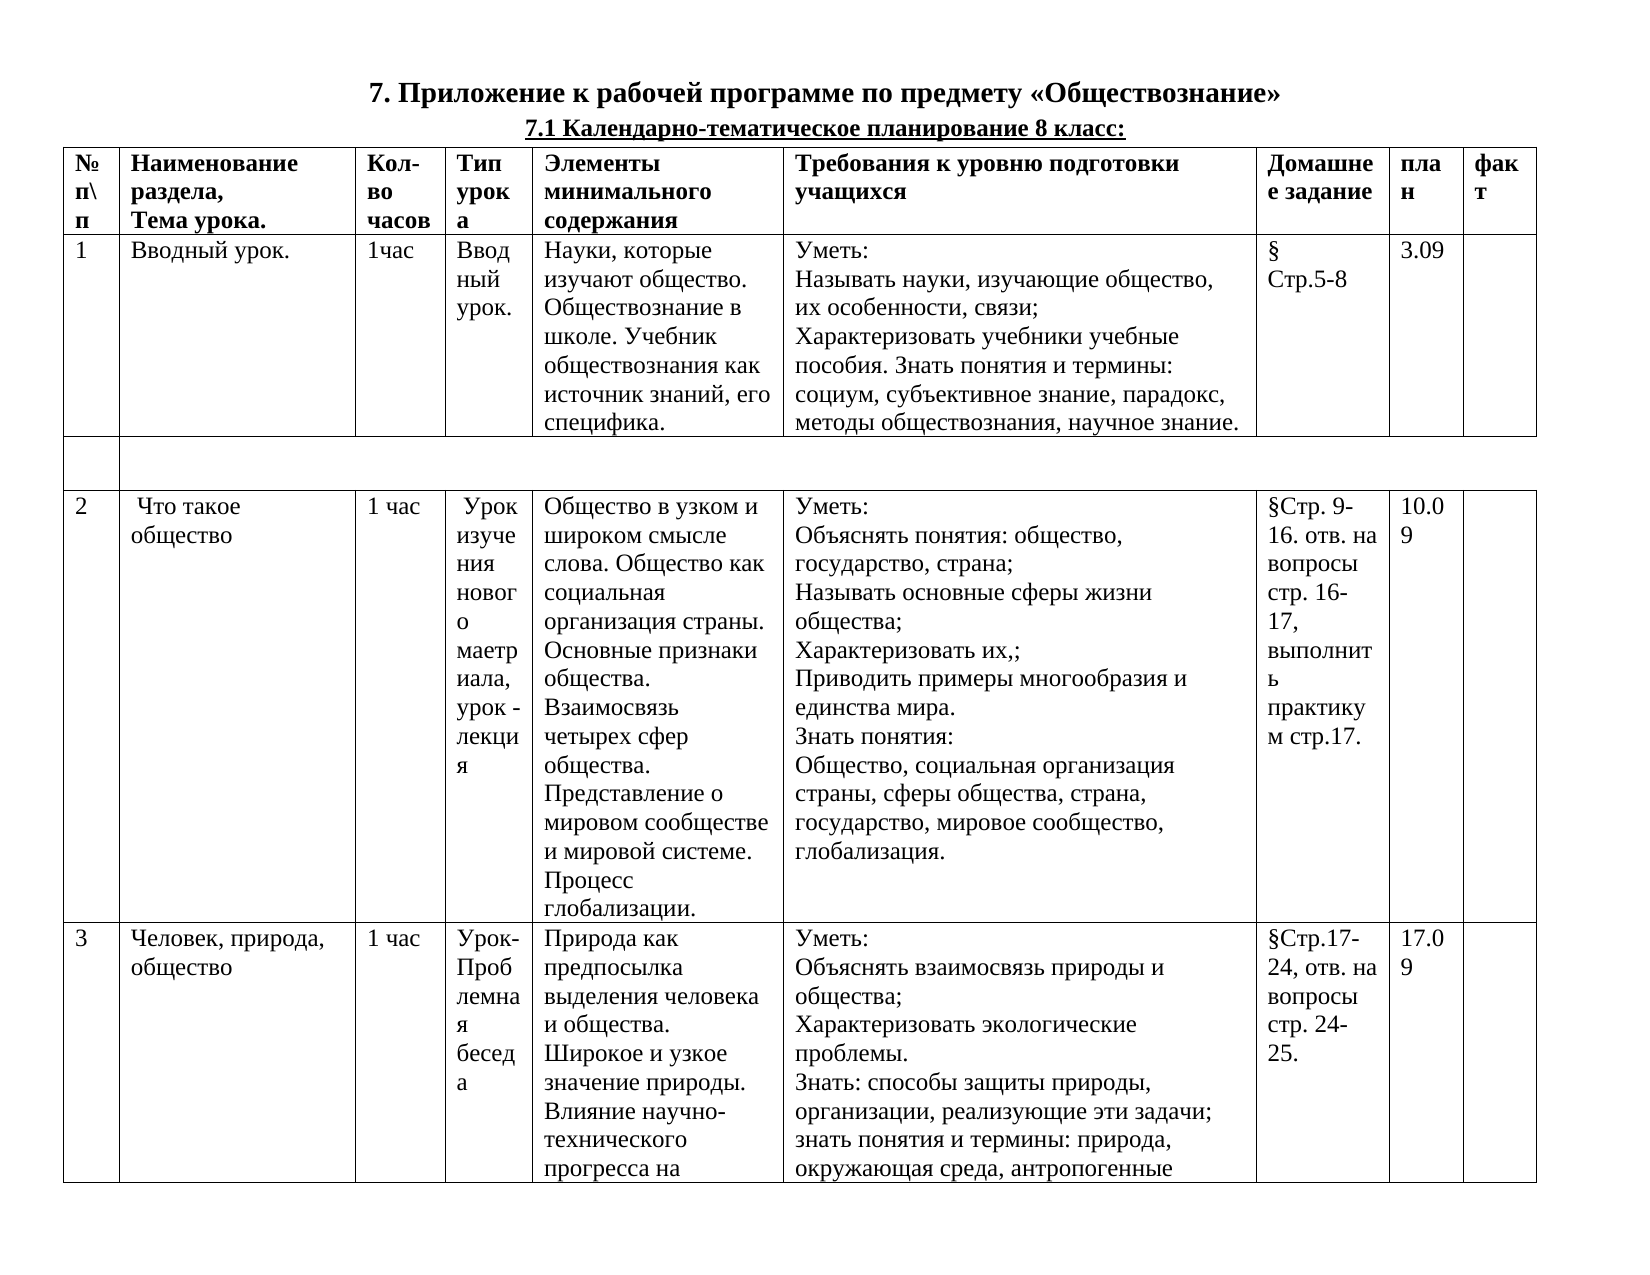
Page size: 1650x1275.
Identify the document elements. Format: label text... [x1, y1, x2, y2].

table_cell [64, 437, 119, 490]
table_cell [1464, 235, 1536, 436]
text 7.1 Календарно-тематическое планирование 8 класс: [75, 113, 1575, 142]
table_header факт [1464, 148, 1536, 234]
table_cell 3 [64, 923, 119, 1182]
table_cell [1464, 923, 1536, 1182]
table_cell §Стр. 9-16. отв. на вопросы стр. 16-17, выполнить практикум стр.17. [1257, 491, 1389, 922]
table_header Наименование раздела, Тема урока. [120, 148, 355, 234]
table_header план [1390, 148, 1463, 234]
table_header Тип урока [446, 148, 532, 234]
table_cell Урок изучения нового маетриала, урок - лекция [446, 491, 532, 922]
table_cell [533, 923, 783, 1182]
text 7. Приложение к рабочей программе по предмету «Обществознание» [75, 75, 1575, 108]
table_cell 17.09 [1390, 923, 1463, 1182]
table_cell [1257, 923, 1389, 1182]
table_cell Вводный урок. [120, 235, 355, 436]
table_cell Общество в узком и широком смысле слова. Общество как социальная организация страны. Основные признаки общества. Взаимосвязь четырех сфер общества. Представление о мировом сообществе и мировой системе. Процесс глобализации. [533, 491, 783, 922]
table_header №п\п [64, 148, 119, 234]
table_header Кол-во часов [356, 148, 445, 234]
table_cell Уметь: Объяснять понятия: общество, государство, страна; Называть основные сферы жизни общества; Характеризовать их,; Приводить примеры многообразия и единства мира. Знать понятия: Общество, социальная организация страны, сферы общества, страна, государство, мировое сообщество, глобализация. [784, 491, 1256, 922]
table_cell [446, 923, 532, 1182]
table_cell 2 [64, 491, 119, 922]
table_cell Науки, которые изучают общество. Обществознание в школе. Учебник обществознания как источник знаний, его специфика. [533, 235, 783, 436]
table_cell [120, 923, 355, 1182]
table_header Требования к уровню подготовки учащихся [784, 148, 1256, 234]
table_cell § Стр.5-8 [1257, 235, 1389, 436]
table_cell Уметь: Называть науки, изучающие общество, их особенности, связи; Характеризовать учебники учебные пособия. Знать понятия и термины: социум, субъективное знание, парадокс, методы обществознания, научное знание. [784, 235, 1256, 436]
table_cell 1час [356, 235, 445, 436]
table_cell 3.09 [1390, 235, 1463, 436]
table_cell Вводный урок. [446, 235, 532, 436]
table_cell 1 [64, 235, 119, 436]
table_cell 10.09 [1390, 491, 1463, 922]
table_header Элементы минимального содержания [533, 148, 783, 234]
table_cell 1 час [356, 491, 445, 922]
table_header Домашнее задание [1257, 148, 1389, 234]
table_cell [784, 923, 1256, 1182]
table_cell 1 час [356, 923, 445, 1182]
table_cell [1464, 491, 1536, 922]
table_cell Что такое общество [120, 491, 355, 922]
